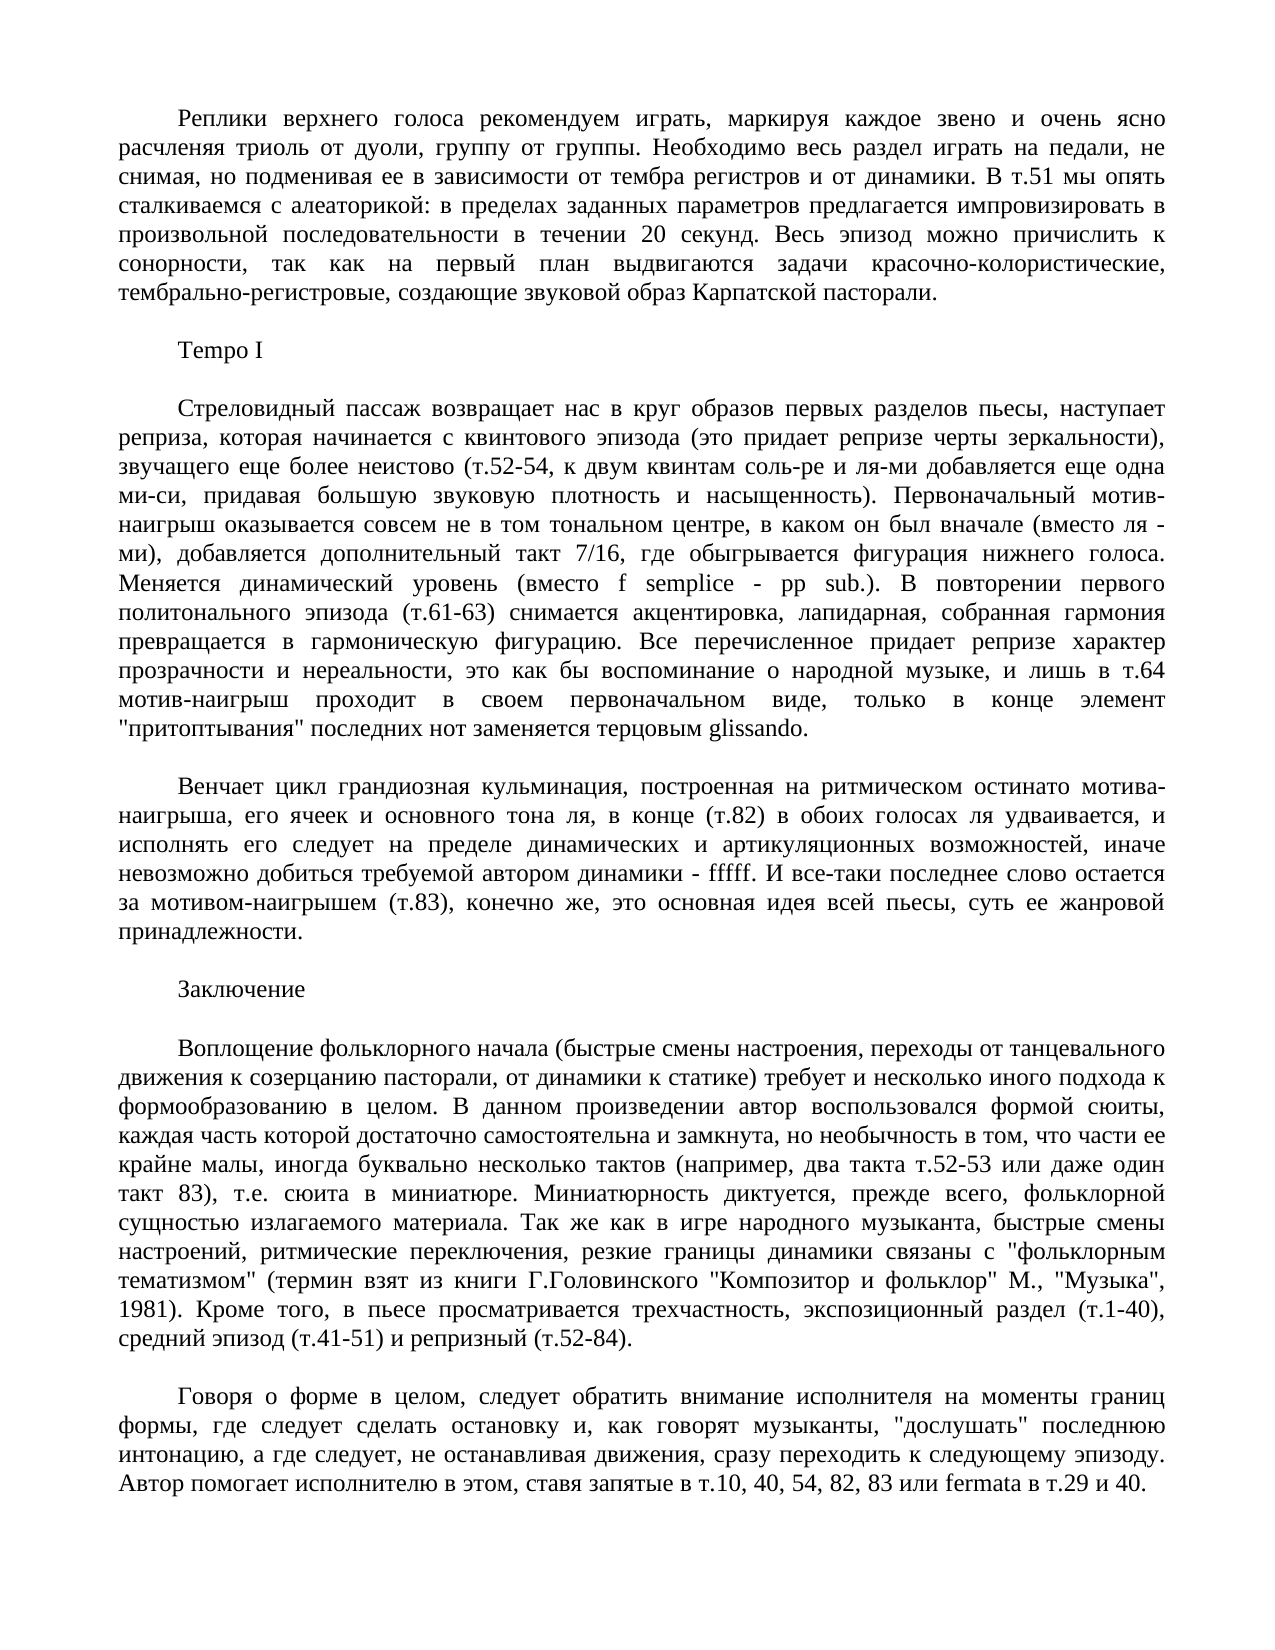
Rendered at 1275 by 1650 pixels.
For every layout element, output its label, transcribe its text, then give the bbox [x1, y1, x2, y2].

text Говоря о форме в целом, следует обратить внимание исполнителя на моменты границ формы, где следует сделать остановку и, как говорят музыканты, "дослушать" последнюю интонацию, а где следует, не останавливая движения, сразу переходить к следующему эпизоду. Автор помогает исполнителю в этом, ставя запятые в т.10, 40, 54, 82, 83 или fermata в т.29 и 40. [118, 1381, 1167, 1497]
text Заключение [118, 974, 1167, 1003]
text Tempo I [118, 335, 1167, 364]
text Воплощение фольклорного начала (быстрые смены настроения, переходы от танцевального движения к созерцанию пасторали, от динамики к статике) требует и несколько иного подхода к формообразованию в целом. В данном произведении автор воспользовался формой сюиты, каждая часть которой достаточно самостоятельна и замкнута, но необычность в том, что части ее крайне малы, иногда буквально несколько тактов (например, два такта т.52-53 или даже один такт 83), т.е. сюита в миниатюре. Миниатюрность диктуется, прежде всего, фольклорной сущностью излагаемого материала. Так же как в игре народного музыканта, быстрые смены настроений, ритмические переключения, резкие границы динамики связаны с "фольклорным тематизмом" (термин взят из книги Г.Головинского "Композитор и фольклор" М., "Музыка", 1981). Кроме того, в пьесе просматривается трехчастность, экспозиционный раздел (т.1-40), средний эпизод (т.41-51) и репризный (т.52-84). [118, 1032, 1167, 1352]
text Венчает цикл грандиозная кульминация, построенная на ритмическом остинато мотива-наигрыша, его ячеек и основного тона ля, в конце (т.82) в обоих голосах ля удваивается, и исполнять его следует на пределе динамических и артикуляционных возможностей, иначе невозможно добиться требуемой автором динамики - fffff. И все-таки последнее слово остается за мотивом-наигрышем (т.83), конечно же, это основная идея всей пьесы, суть ее жанровой принадлежности. [118, 771, 1167, 945]
text Стреловидный пассаж возвращает нас в круг образов первых разделов пьесы, наступает реприза, которая начинается с квинтового эпизода (это придает репризе черты зеркальности), звучащего еще более неистово (т.52-54, к двум квинтам соль-ре и ля-ми добавляется еще одна ми-си, придавая большую звуковую плотность и насыщенность). Первоначальный мотив-наигрыш оказывается совсем не в том тональном центре, в каком он был вначале (вместо ля - ми), добавляется дополнительный такт 7/16, где обыгрывается фигурация нижнего голоса. Меняется динамический уровень (вместо f semplice - pp sub.). В повторении первого политонального эпизода (т.61-63) снимается акцентировка, лапидарная, собранная гармония превращается в гармоническую фигурацию. Все перечисленное придает репризе характер прозрачности и нереальности, это как бы воспоминание о народной музыке, и лишь в т.64 мотив-наигрыш проходит в своем первоначальном виде, только в конце элемент "притоптывания" последних нот заменяется терцовым glissando. [118, 393, 1167, 742]
text Реплики верхнего голоса рекомендуем играть, маркируя каждое звено и очень ясно расчленяя триоль от дуоли, группу от группы. Необходимо весь раздел играть на педали, не снимая, но подменивая ее в зависимости от тембра регистров и от динамики. В т.51 мы опять сталкиваемся с алеаторикой: в пределах заданных параметров предлагается импровизировать в произвольной последовательности в течении 20 секунд. Весь эпизод можно причислить к сонорности, так как на первый план выдвигаются задачи красочно-колористические, тембрально-регистровые, создающие звуковой образ Карпатской пасторали. [118, 102, 1167, 306]
